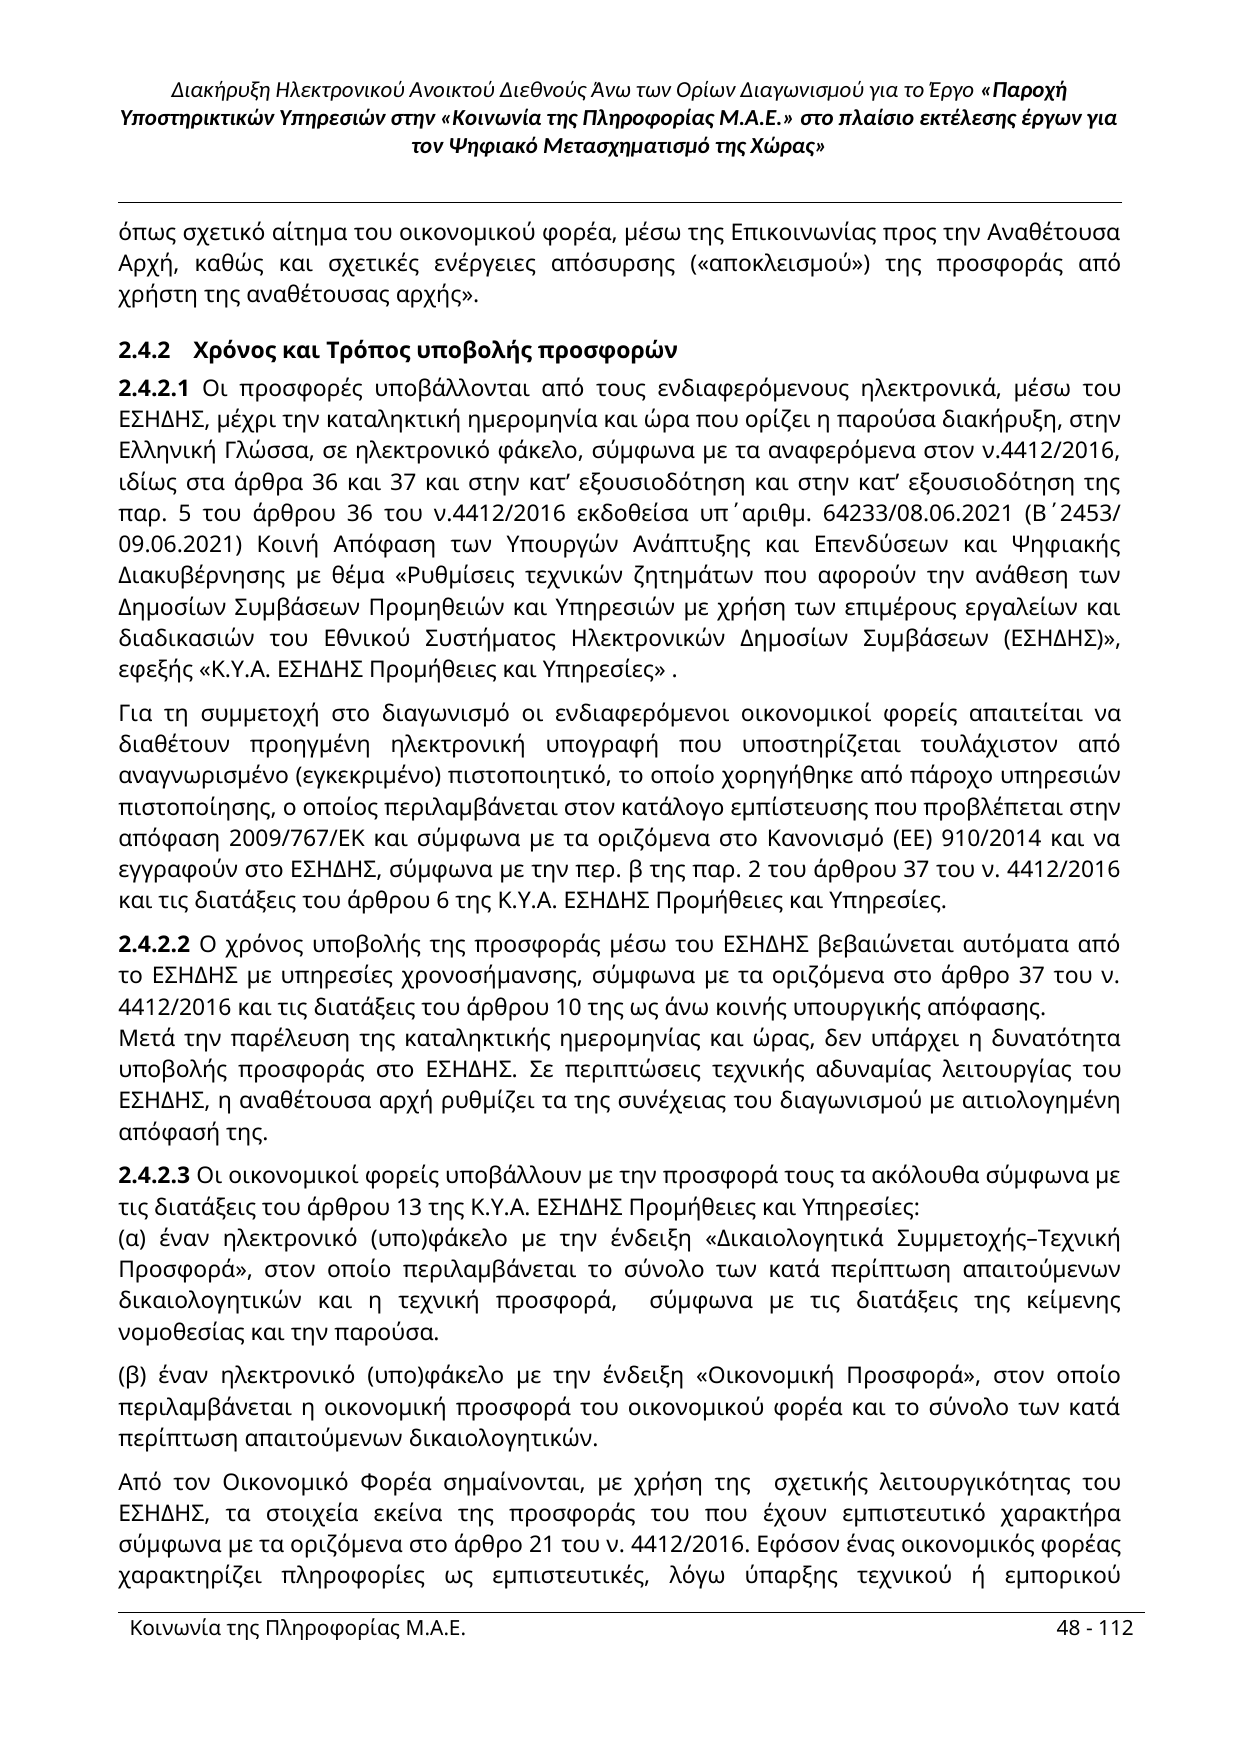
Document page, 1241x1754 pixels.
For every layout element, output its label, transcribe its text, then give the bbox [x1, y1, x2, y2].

text Για τη συμμετοχή στο διαγωνισμό οι ενδιαφερόμενοι οικονομικοί φορείς απαιτείται να διαθέτουν προηγμένη ηλεκτρονική υπογραφή που υποστηρίζεται τουλάχιστον από αναγνωρισμένο (εγκεκριμένο) πιστοποιητικό, το οποίο χορηγήθηκε από πάροχο υπηρεσιών πιστοποίησης, ο οποίος περιλαμβάνεται στον κατάλογο εμπίστευσης που προβλέπεται στην απόφαση 2009/767/ΕΚ και σύμφωνα με τα οριζόμενα στο Κανονισμό (ΕΕ) 910/2014 και να εγγραφούν στο ΕΣΗΔΗΣ, σύμφωνα με την περ. β της παρ. 2 του άρθρου 37 του ν. 4412/2016 και τις διατάξεις του άρθρου 6 της Κ.Υ.Α. ΕΣΗΔΗΣ Προμήθειες και Υπηρεσίες. [118, 697, 1122, 916]
text Μετά την παρέλευση της καταληκτικής ημερομηνίας και ώρας, δεν υπάρχει η δυνατότητα υποβολής προσφοράς στο ΕΣΗΔΗΣ. Σε περιπτώσεις τεχνικής αδυναμίας λειτουργίας του ΕΣΗΔΗΣ, η αναθέτουσα αρχή ρυθμίζει τα της συνέχειας του διαγωνισμού με αιτιολογημένη απόφασή της. [118, 1022, 1122, 1147]
text 2.4.2.3 Οι οικονομικοί φορείς υποβάλλουν με την προσφορά τους τα ακόλουθα σύμφωνα με τις διατάξεις του άρθρου 13 της Κ.Υ.Α. ΕΣΗΔΗΣ Προμήθειες και Υπηρεσίες: [118, 1159, 1122, 1222]
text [118, 1466, 1122, 1591]
text (β) έναν ηλεκτρονικό (υπο)φάκελο με την ένδειξη «Οικονομική Προσφορά», στον οποίο περιλαμβάνεται η οικονομική προσφορά του οικονομικού φορέα και το σύνολο των κατά περίπτωση απαιτούμενων δικαιολογητικών. [118, 1359, 1122, 1453]
text (α) έναν ηλεκτρονικό (υπο)φάκελο με την ένδειξη «Δικαιολογητικά Συμμετοχής–Τεχνική Προσφορά», στον οποίο περιλαμβάνεται το σύνολο των κατά περίπτωση απαιτούμενων δικαιολογητικών και η τεχνική προσφορά, σύμφωνα με τις διατάξεις της κείμενης νομοθεσίας και την παρούσα. [118, 1222, 1122, 1347]
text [118, 216, 1122, 309]
text 2.4.2.2 Ο χρόνος υποβολής της προσφοράς μέσω του ΕΣΗΔΗΣ βεβαιώνεται αυτόματα από το ΕΣΗΔΗΣ με υπηρεσίες χρονοσήμανσης, σύμφωνα με τα οριζόμενα στο άρθρο 37 του ν. 4412/2016 και τις διατάξεις του άρθρου 10 της ως άνω κοινής υπουργικής απόφασης. [118, 928, 1122, 1022]
text 2.4.2.1 Οι προσφορές υποβάλλονται από τους ενδιαφερόμενους ηλεκτρονικά, μέσω του ΕΣΗΔΗΣ, μέχρι την καταληκτική ημερομηνία και ώρα που ορίζει η παρούσα διακήρυξη, στην Ελληνική Γλώσσα, σε ηλεκτρονικό φάκελο, σύμφωνα με τα αναφερόμενα στον ν.4412/2016, ιδίως στα άρθρα 36 και 37 και στην κατ’ εξουσιοδότηση και στην κατ’ εξουσιοδότηση της παρ. 5 του άρθρου 36 του ν.4412/2016 εκδοθείσα υπ΄αριθμ. 64233/08.06.2021 (Β΄2453/ 09.06.2021) Κοινή Απόφαση των Υπουργών Ανάπτυξης και Επενδύσεων και Ψηφιακής Διακυβέρνησης με θέμα «Ρυθμίσεις τεχνικών ζητημάτων που αφορούν την ανάθεση των Δημοσίων Συμβάσεων Προμηθειών και Υπηρεσιών με χρήση των επιμέρους εργαλείων και διαδικασιών του Εθνικού Συστήματος Ηλεκτρονικών Δημοσίων Συμβάσεων (ΕΣΗΔΗΣ)», εφεξής «Κ.Υ.Α. ΕΣΗΔΗΣ Προμήθειες και Υπηρεσίες» . [118, 372, 1122, 684]
subtitle Χρόνος και Τρόπος υποβολής προσφορών [118, 334, 1122, 366]
